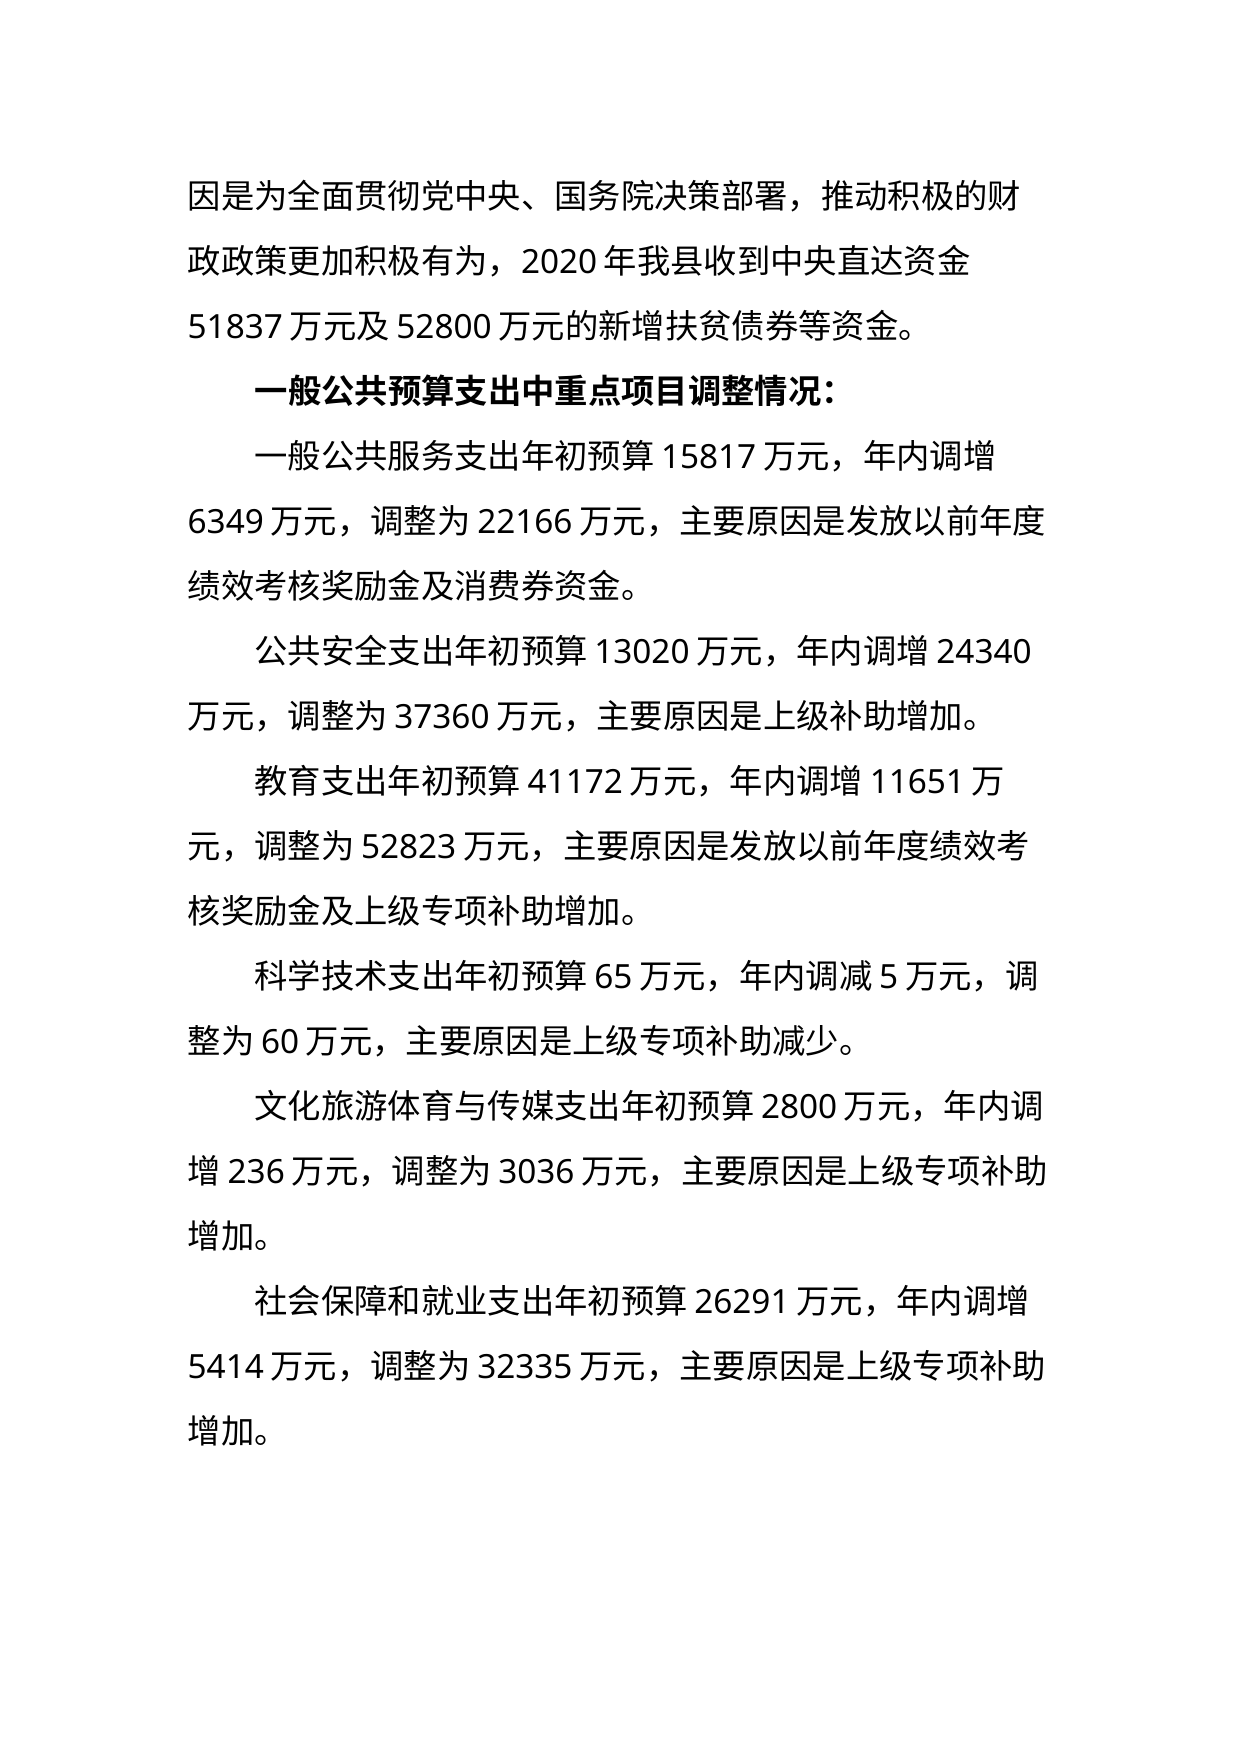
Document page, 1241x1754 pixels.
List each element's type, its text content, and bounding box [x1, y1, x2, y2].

text 公共安全支出年初预算13020万元，年内调增24340万元，调整为37360万元，主要原因是上级补助增加。 [187, 617, 1053, 747]
text 教育支出年初预算41172万元，年内调增11651万元，调整为52823万元，主要原因是发放以前年度绩效考核奖励金及上级专项补助增加。 [187, 747, 1053, 942]
text 科学技术支出年初预算65万元，年内调减5万元，调整为60万元，主要原因是上级专项补助减少。 [187, 942, 1053, 1072]
text 文化旅游体育与传媒支出年初预算2800万元，年内调增236万元，调整为3036万元，主要原因是上级专项补助增加。 [187, 1072, 1053, 1267]
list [187, 162, 1053, 357]
text 一般公共服务支出年初预算15817万元，年内调增6349万元，调整为22166万元，主要原因是发放以前年度绩效考核奖励金及消费券资金。 [187, 422, 1053, 617]
text 社会保障和就业支出年初预算26291万元，年内调增5414万元，调整为32335万元，主要原因是上级专项补助增加。 [187, 1267, 1053, 1462]
text 一般公共预算支出中重点项目调整情况： [187, 357, 1053, 422]
